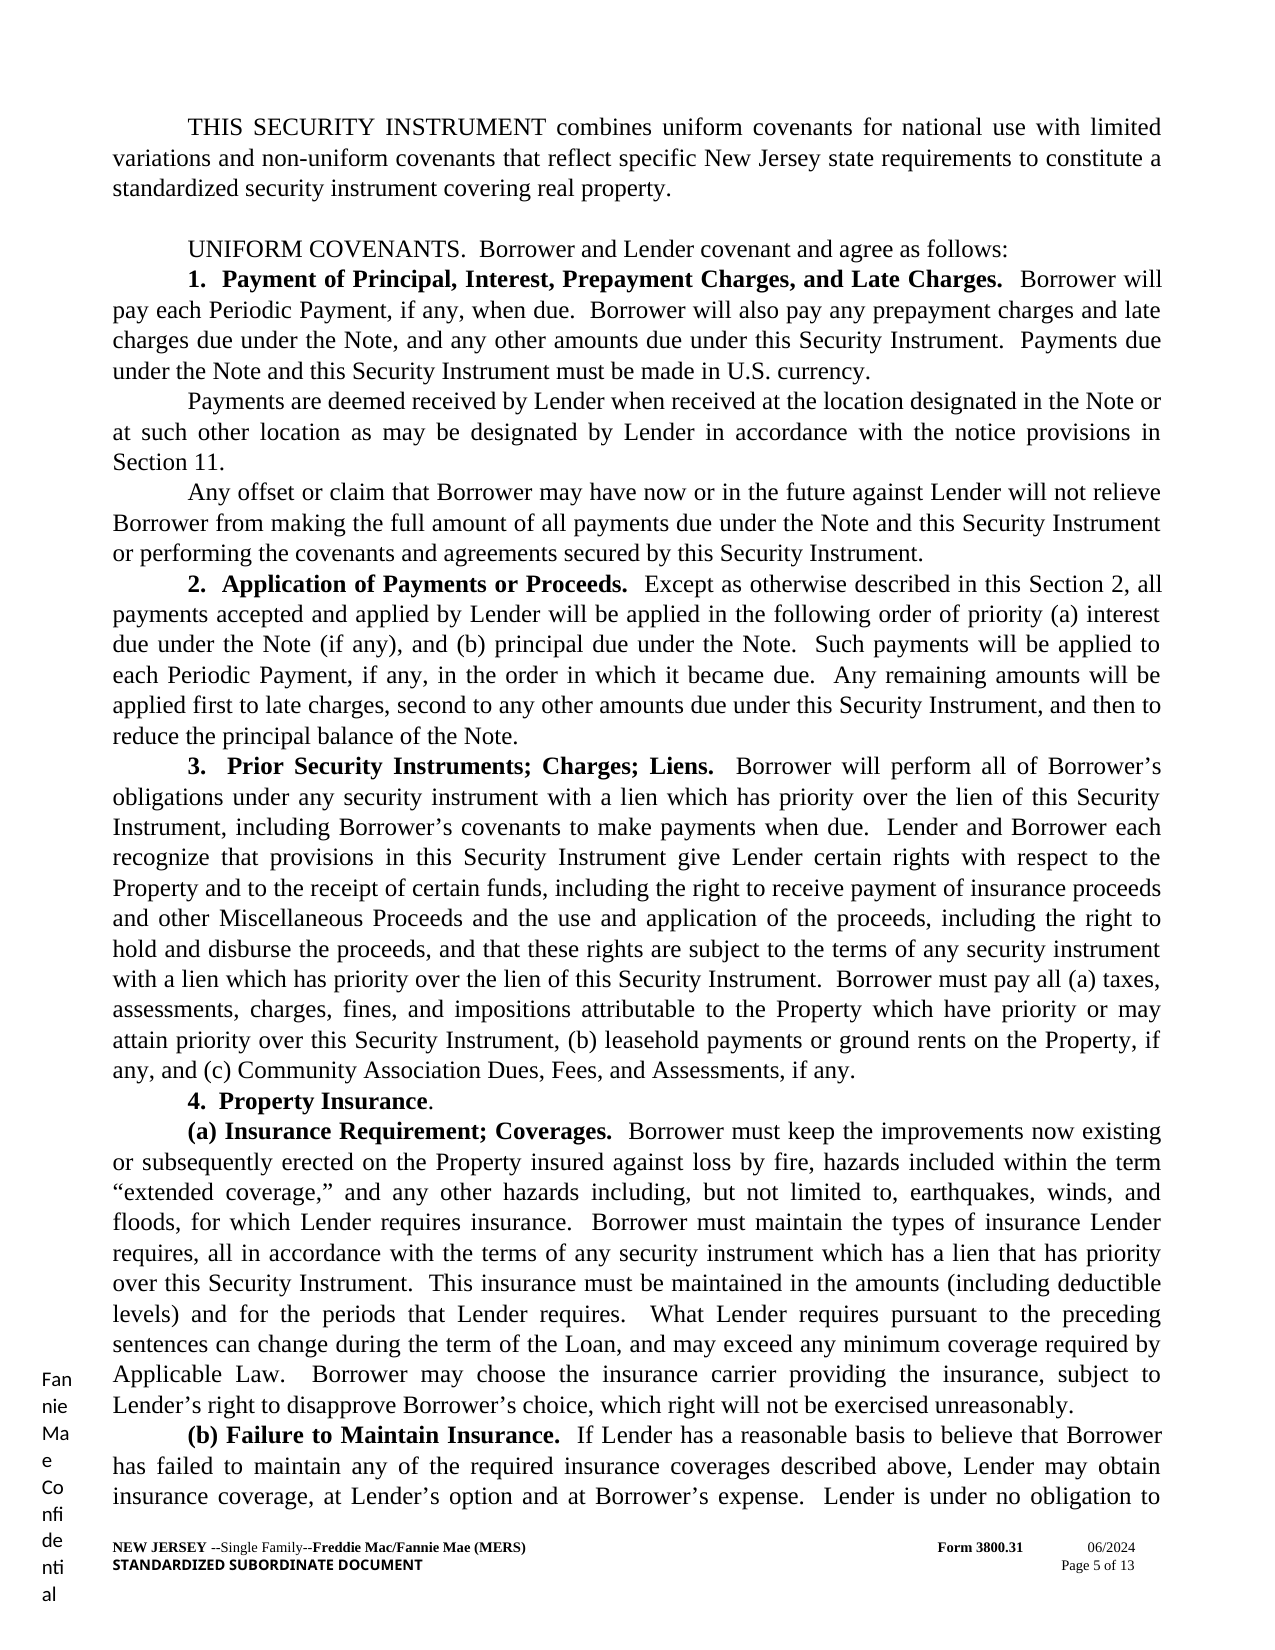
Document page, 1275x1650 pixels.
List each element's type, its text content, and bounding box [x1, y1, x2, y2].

text Payments are deemed received by Lender when received at the location designated in the Note or at such other location as may be designated by Lender in accordance with the notice provisions in Section 11. [112, 386, 1162, 476]
text THIS SECURITY INSTRUMENT combines uniform covenants for national use with limited variations and non-uniform covenants that reflect specific New Jersey state requirements to constitute a standardized security instrument covering real property. [112, 112, 1162, 202]
text (a) Insurance Requirement; Coverages. Borrower must keep the improvements now existing or subsequently erected on the Property insured against loss by fire, hazards included within the term “extended coverage,” and any other hazards including, but not limited to, earthquakes, winds, and floods, for which Lender requires insurance. Borrower must maintain the types of insurance Lender requires, all in accordance with the terms of any security instrument which has a lien that has priority over this Security Instrument. This insurance must be maintained in the amounts (including deductible levels) and for the periods that Lender requires. What Lender requires pursuant to the preceding sentences can change during the term of the Loan, and may exceed any minimum coverage required by Applicable Law. Borrower may choose the insurance carrier providing the insurance, subject to Lender’s right to disapprove Borrower’s choice, which right will not be exercised unreasonably. [112, 1116, 1162, 1419]
text 1. Payment of Principal, Interest, Prepayment Charges, and Late Charges. Borrower will pay each Periodic Payment, if any, when due. Borrower will also pay any prepayment charges and late charges due under the Note, and any other amounts due under this Security Instrument. Payments due under the Note and this Security Instrument must be made in U.S. currency. [112, 264, 1162, 384]
text Any offset or claim that Borrower may have now or in the future against Lender will not relieve Borrower from making the full amount of all payments due under the Note and this Security Instrument or performing the covenants and agreements secured by this Security Instrument. [112, 477, 1162, 567]
text 4. Property Insurance. [112, 1086, 1162, 1114]
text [112, 1420, 1162, 1510]
text UNIFORM COVENANTS. Borrower and Lender covenant and agree as follows: [112, 234, 1162, 263]
text 2. Application of Payments or Proceeds. Except as otherwise described in this Section 2, all payments accepted and applied by Lender will be applied in the following order of priority (a) interest due under the Note (if any), and (b) principal due under the Note. Such payments will be applied to each Periodic Payment, if any, in the order in which it became due. Any remaining amounts will be applied first to late charges, second to any other amounts due under this Security Instrument, and then to reduce the principal balance of the Note. [112, 569, 1162, 749]
text 3. Prior Security Instruments; Charges; Liens. Borrower will perform all of Borrower’s obligations under any security instrument with a lien which has priority over the lien of this Security Instrument, including Borrower’s covenants to make payments when due. Lender and Borrower each recognize that provisions in this Security Instrument give Lender certain rights with respect to the Property and to the receipt of certain funds, including the right to receive payment of insurance proceeds and other Miscellaneous Proceeds and the use and application of the proceeds, including the right to hold and disburse the proceeds, and that these rights are subject to the terms of any security instrument with a lien which has priority over the lien of this Security Instrument. Borrower must pay all (a) taxes, assessments, charges, fines, and impositions attributable to the Property which have priority or may attain priority over this Security Instrument, (b) leasehold payments or ground rents on the Property, if any, and (c) Community Association Dues, Fees, and Assessments, if any. [112, 751, 1162, 1084]
